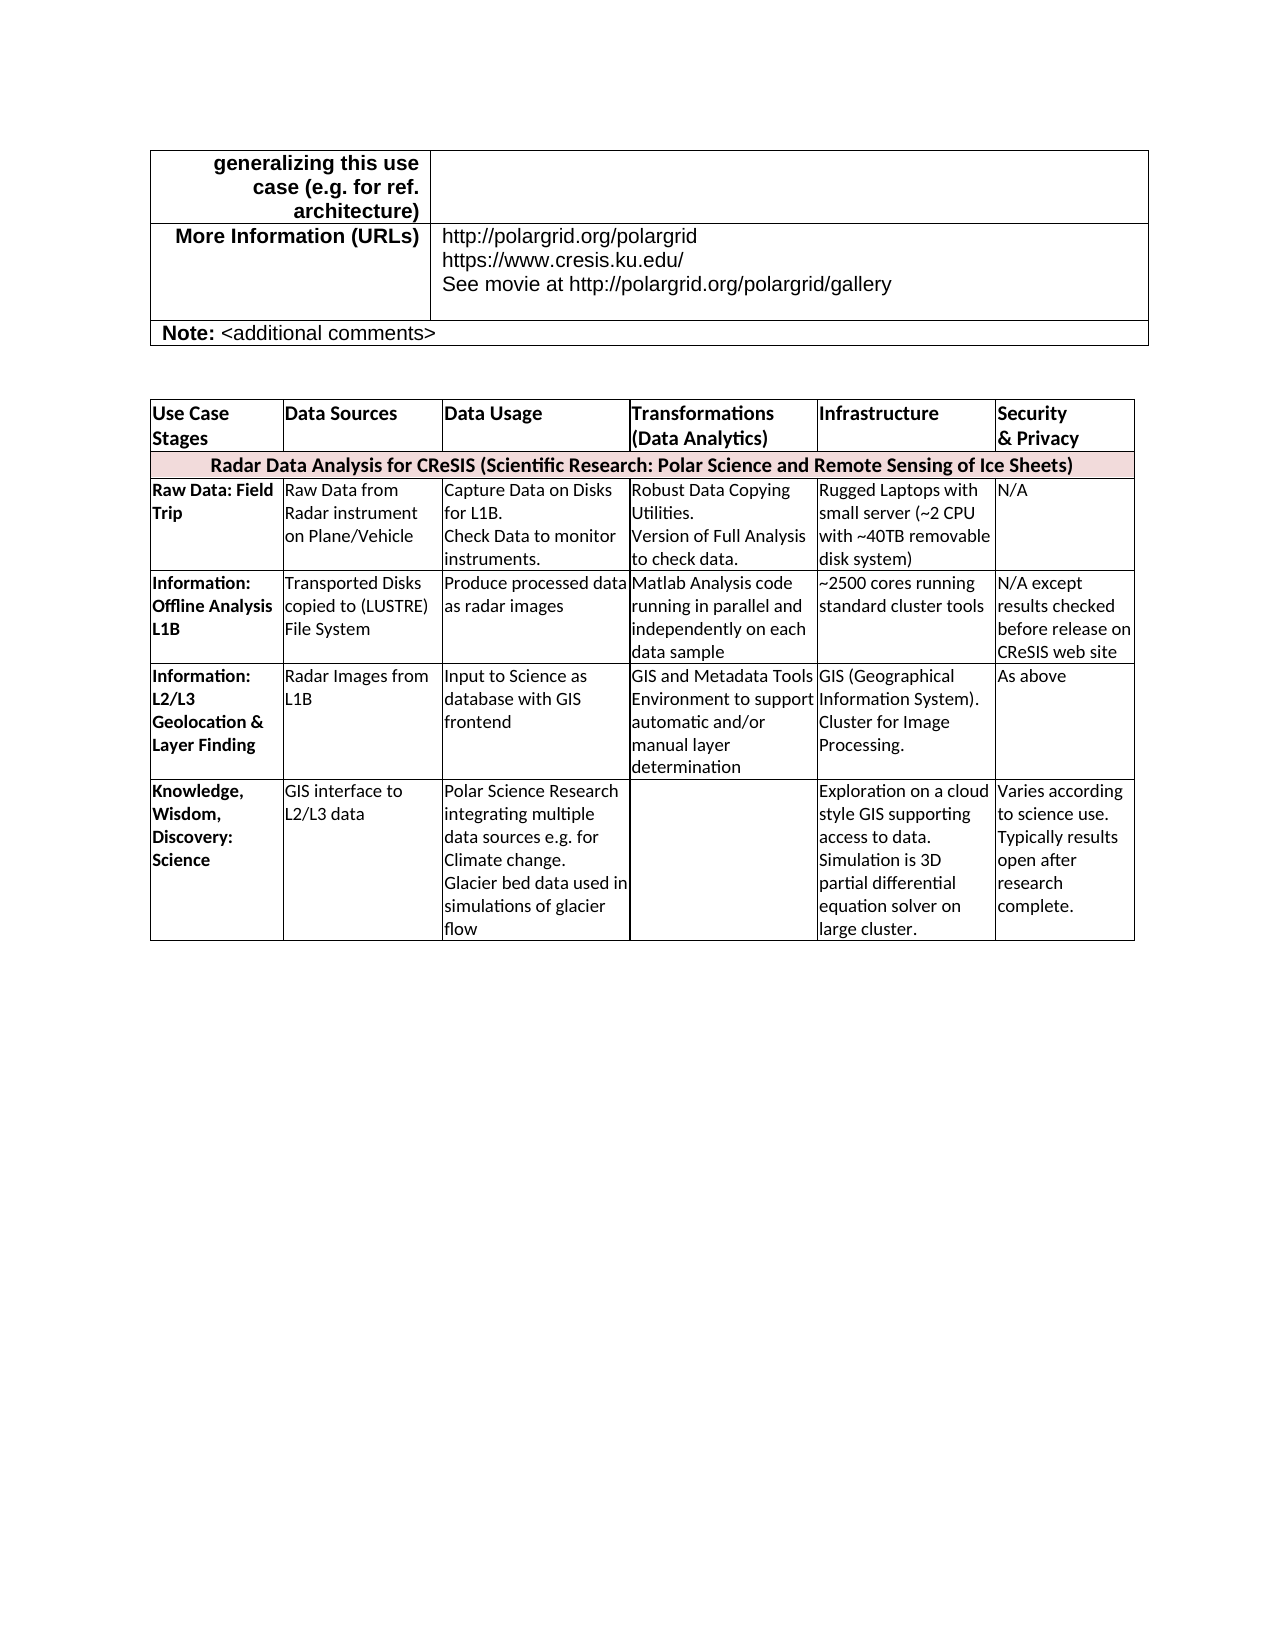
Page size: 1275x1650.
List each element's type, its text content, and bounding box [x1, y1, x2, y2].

table_cell Capture Data on Disks for L1B. Check Data to monitor instruments. [443, 479, 629, 570]
table_cell Raw Data from Radar instrument on Plane/Vehicle [284, 479, 442, 570]
table_cell Radar Images from L1B [284, 664, 442, 778]
table_cell Exploration on a cloud style GIS supporting access to data. Simulation is 3D partial differential equation solver on large cluster. [818, 780, 995, 940]
table_cell Note: <additional comments> [151, 321, 1148, 345]
table_cell Information: Offline Analysis L1B [151, 571, 283, 663]
table_cell N/A [996, 479, 1134, 570]
table_cell Raw Data: Field Trip [151, 479, 283, 570]
table_cell Produce processed data as radar images [443, 571, 629, 663]
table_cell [431, 151, 1148, 223]
table_cell http://polargrid.org/polargrid https://www.cresis.ku.edu/ See movie at http://polargrid.org/polargrid/gallery [431, 224, 1148, 320]
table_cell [151, 151, 430, 223]
table_cell [631, 780, 817, 940]
table_cell More Information (URLs) [151, 224, 430, 320]
table_cell Polar Science Research integrating multiple data sources e.g. for Climate change. Glacier bed data used in simulations of glacier flow [443, 780, 629, 940]
table_cell ~2500 cores running standard cluster tools [818, 571, 995, 663]
table_cell GIS (Geographical Information System). Cluster for Image Processing. [818, 664, 995, 778]
table_cell N/A except results checked before release on CReSIS web site [996, 571, 1134, 663]
table_cell Rugged Laptops with small server (~2 CPU with ~40TB removable disk system) [818, 479, 995, 570]
table_cell Matlab Analysis code running in parallel and independently on each data sample [631, 571, 817, 663]
table_cell Varies according to science use. Typically results open after research complete. [996, 780, 1134, 940]
table_header Use Case Stages [151, 400, 283, 451]
table_cell Transported Disks copied to (LUSTRE) File System [284, 571, 442, 663]
table_cell As above [996, 664, 1134, 778]
table_header Data Usage [443, 400, 629, 451]
table_cell Information: L2/L3 Geolocation & Layer Finding [151, 664, 283, 778]
table_cell GIS and Metadata Tools Environment to support automatic and/or manual layer determination [631, 664, 817, 778]
table_header Security & Privacy [996, 400, 1134, 451]
table_cell Robust Data Copying Utilities. Version of Full Analysis to check data. [631, 479, 817, 570]
table_cell Input to Science as database with GIS frontend [443, 664, 629, 778]
table_cell Knowledge, Wisdom, Discovery: Science [151, 780, 283, 940]
table_header Infrastructure [818, 400, 995, 451]
table_header Transformations (Data Analytics) [631, 400, 817, 451]
table_cell Radar Data Analysis for CReSIS (Scientific Research: Polar Science and Remote Sensing of Ice Sheets) [151, 452, 1134, 477]
table_header Data Sources [284, 400, 442, 451]
table_cell GIS interface to L2/L3 data [284, 780, 442, 940]
